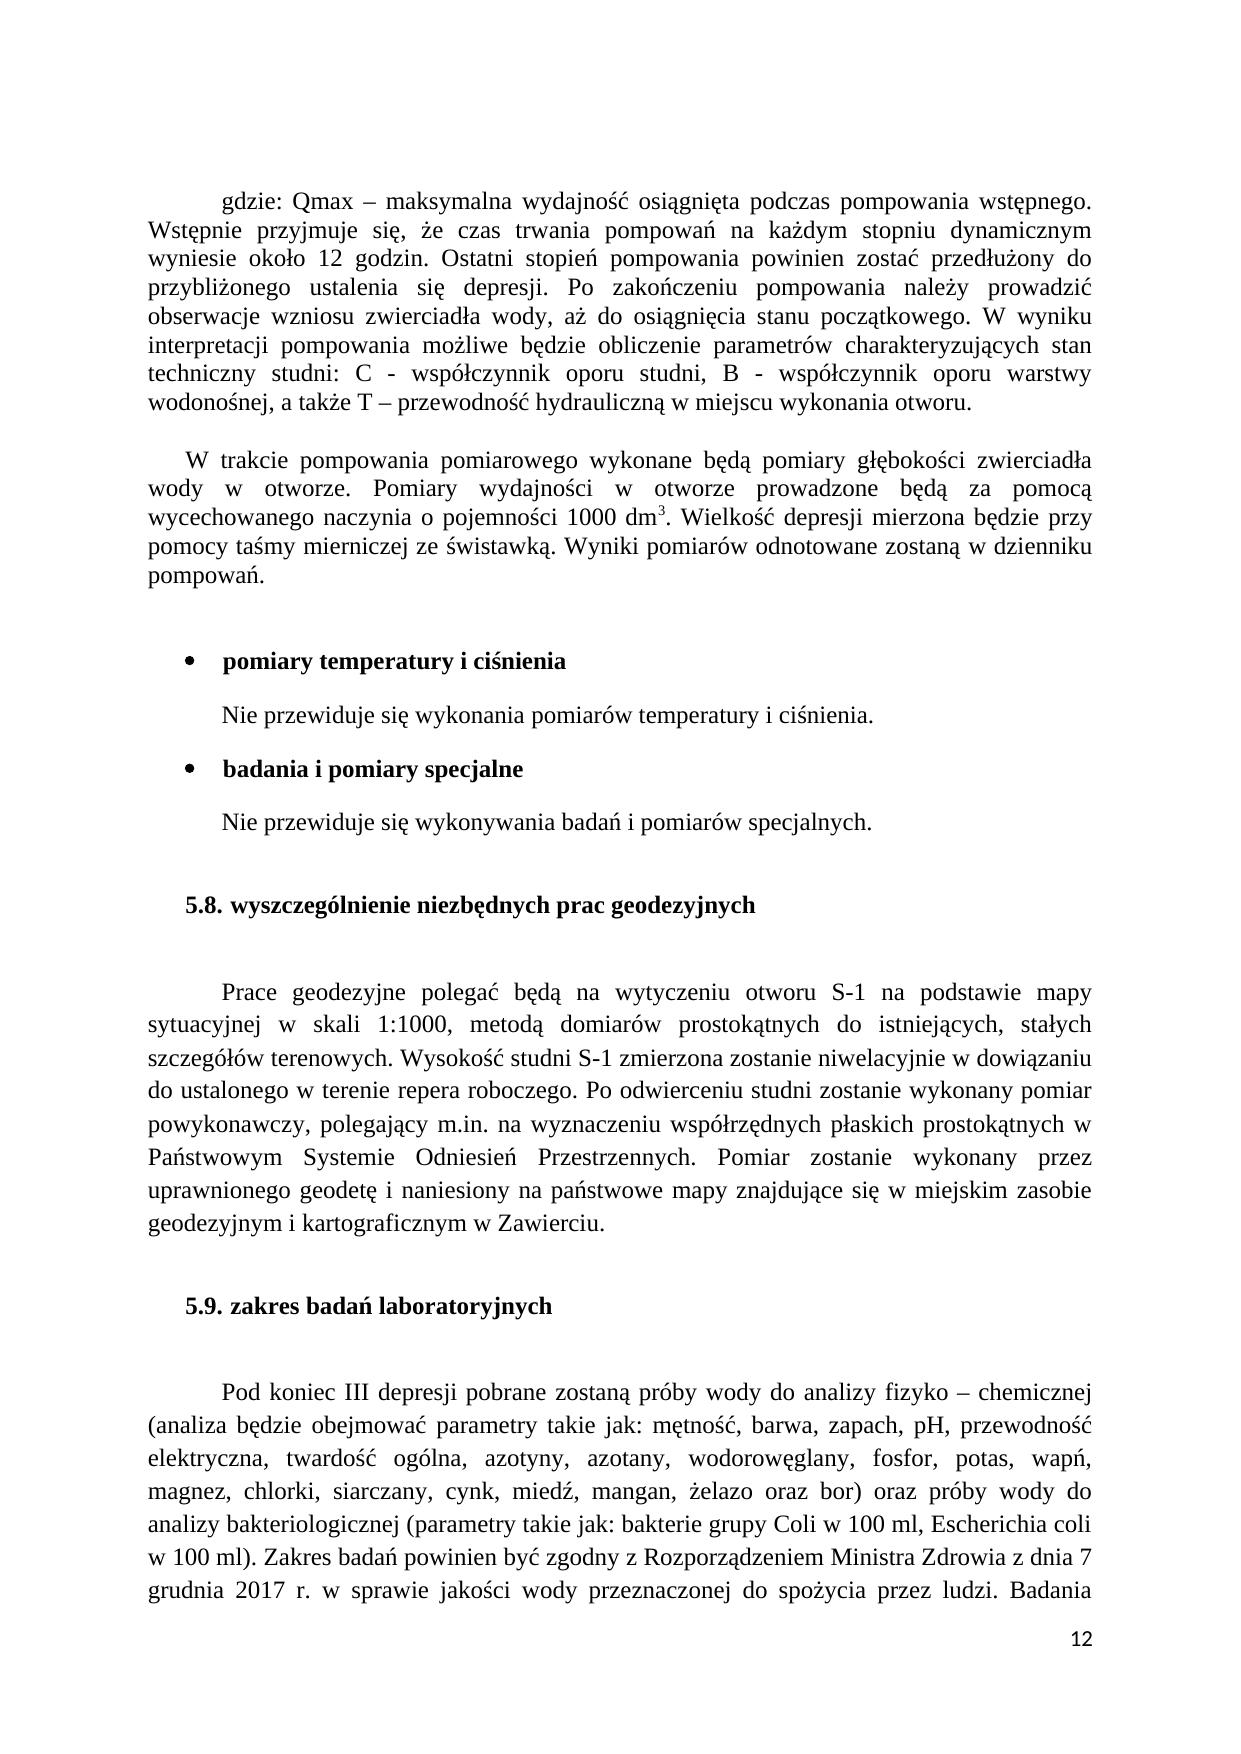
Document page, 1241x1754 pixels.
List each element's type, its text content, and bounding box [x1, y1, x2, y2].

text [148, 1377, 1093, 1604]
text Nie przewiduje się wykonywania badań i pomiarów specjalnych. [148, 807, 1093, 836]
text Prace geodezyjne polegać będą na wytyczeniu otworu S-1 na podstawie mapy sytuacyjnej w skali 1:1000, metodą domiarów prostokątnych do istniejących, stałych szczegółów terenowych. Wysokość studni S-1 zmierzona zostanie niwelacyjnie w dowiązaniu do ustalonego w terenie repera roboczego. Po odwierceniu studni zostanie wykonany pomiar powykonawczy, polegający m.in. na wyznaczeniu współrzędnych płaskich prostokątnych w Państwowym Systemie Odniesień Przestrzennych. Pomiar zostanie wykonany przez uprawnionego geodetę i naniesiony na państwowe mapy znajdujące się w miejskim zasobie geodezyjnym i kartograficznym w Zawierciu. [148, 977, 1093, 1236]
subtitle zakres badań laboratoryjnych [185, 1291, 1093, 1319]
text gdzie: Qmax – maksymalna wydajność osiągnięta podczas pompowania wstępnego. Wstępnie przyjmuje się, że czas trwania pompowań na każdym stopniu dynamicznym wyniesie około 12 godzin. Ostatni stopień pompowania powinien zostać przedłużony do przybliżonego ustalenia się depresji. Po zakończeniu pompowania należy prowadzić obserwacje wzniosu zwierciadła wody, aż do osiągnięcia stanu początkowego. W wyniku interpretacji pompowania możliwe będzie obliczenie parametrów charakteryzujących stan techniczny studni: C - współczynnik oporu studni, B - współczynnik oporu warstwy wodonośnej, a także T – przewodność hydrauliczną w miejscu wykonania otworu. [148, 186, 1093, 416]
text W trakcie pompowania pomiarowego wykonane będą pomiary głębokości zwierciadła wody w otworze. Pomiary wydajności w otworze prowadzone będą za pomocą wycechowanego naczynia o pojemności 1000 dm3. Wielkość depresji mierzona będzie przy pomocy taśmy mierniczej ze świstawką. Wyniki pomiarów odnotowane zostaną w dzienniku pompowań. [148, 445, 1093, 588]
list badania i pomiary specjalne [185, 754, 1093, 782]
subtitle wyszczególnienie niezbędnych prac geodezyjnych [185, 891, 1093, 919]
text Nie przewiduje się wykonania pomiarów temperatury i ciśnienia. [148, 700, 1093, 728]
list pomiary temperatury i ciśnienia [185, 646, 1093, 675]
